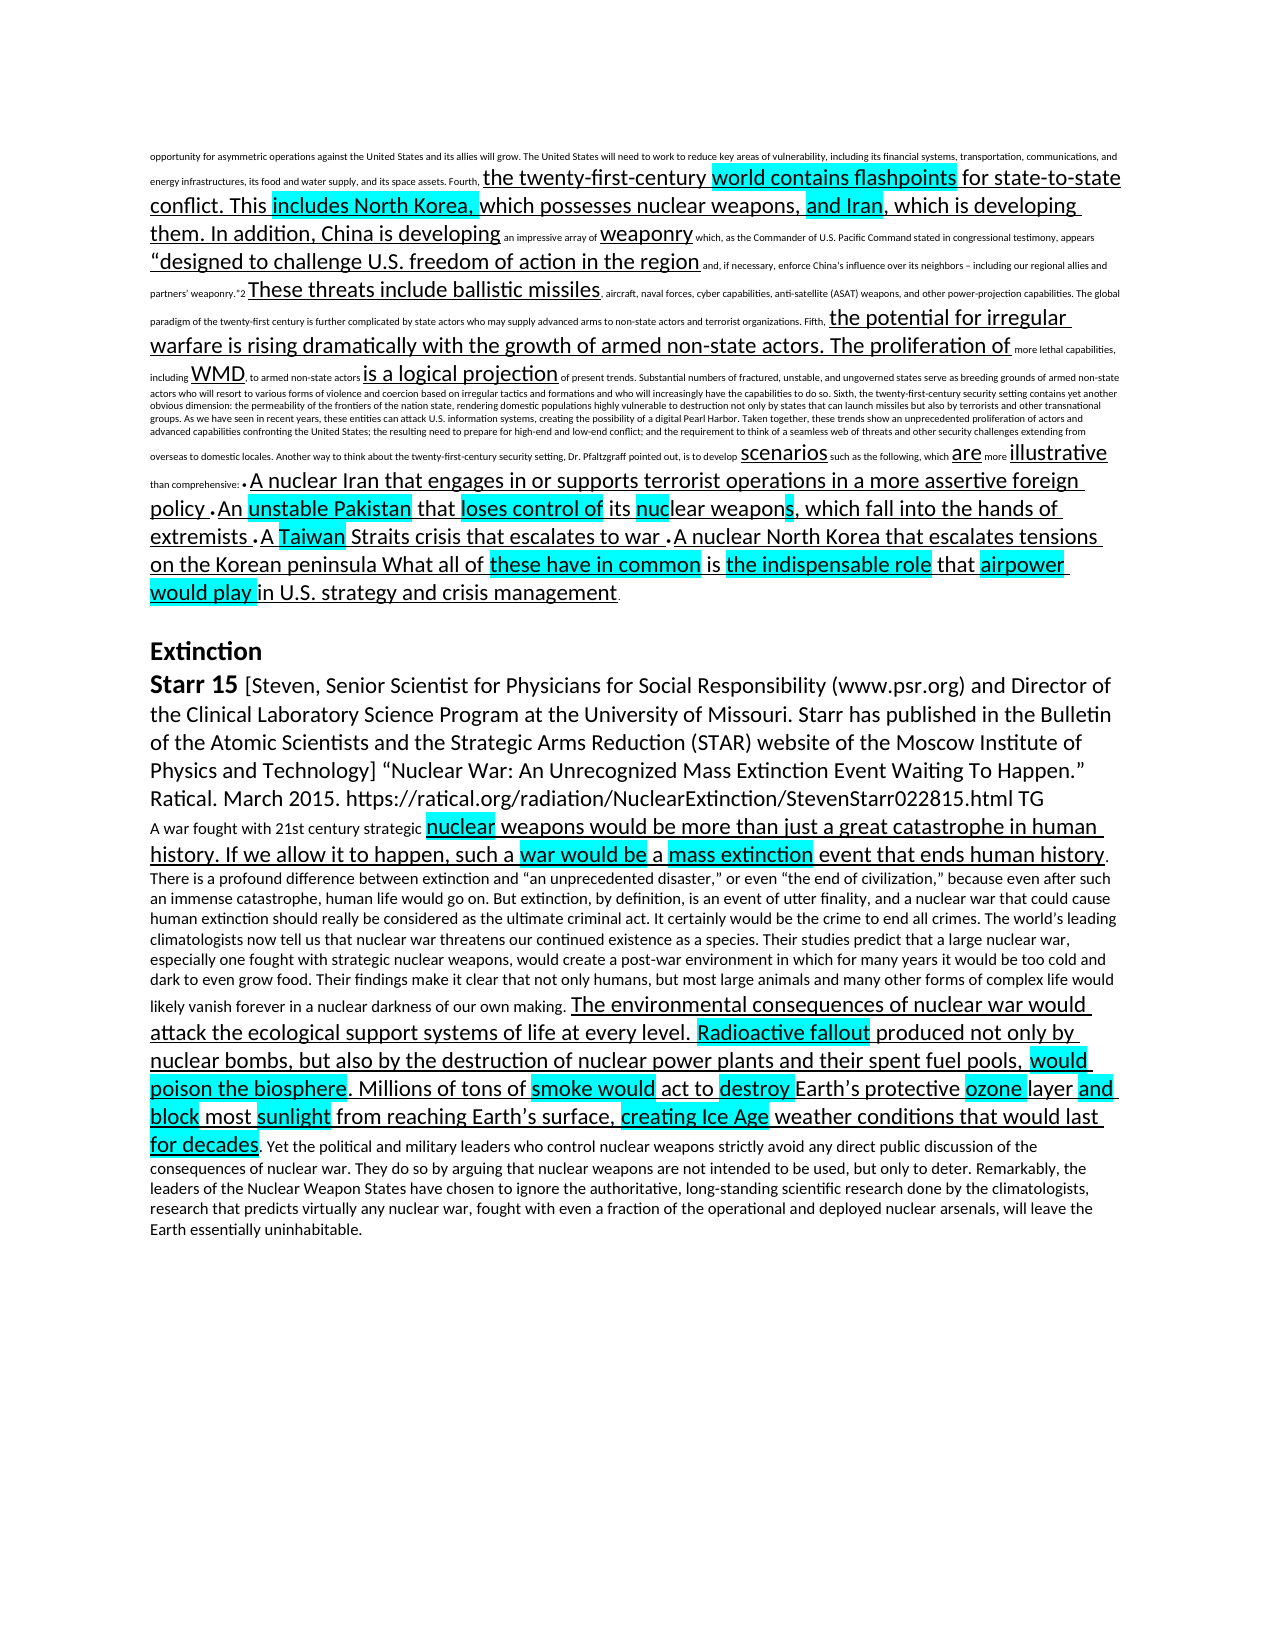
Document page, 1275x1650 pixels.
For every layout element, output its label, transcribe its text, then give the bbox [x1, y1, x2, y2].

text Extinction [150, 634, 1125, 667]
text A war fought with 21st century strategic nuclear weapons would be more than just a great catastrophe in human history. If we allow it to happen, such a war would be a mass extinction event that ends human history. There is a profound difference between extinction and “an unprecedented disaster,” or even “the end of civilization,” because even after such an immense catastrophe, human life would go on. But extinction, by definition, is an event of utter finality, and a nuclear war that could cause human extinction should really be considered as the ultimate criminal act. It certainly would be the crime to end all crimes. The world’s leading climatologists now tell us that nuclear war threatens our continued existence as a species. Their studies predict that a large nuclear war, especially one fought with strategic nuclear weapons, would create a post-war environment in which for many years it would be too cold and dark to even grow food. Their findings make it clear that not only humans, but most large animals and many other forms of complex life would likely vanish forever in a nuclear darkness of our own making. The environmental consequences of nuclear war would attack the ecological support systems of life at every level. Radioactive fallout produced not only by nuclear bombs, but also by the destruction of nuclear power plants and their spent fuel pools, would poison the biosphere. Millions of tons of smoke would act to destroy Earth’s protective ozone layer and block most sunlight from reaching Earth’s surface, creating Ice Age weather conditions that would last for decades. Yet the political and military leaders who control nuclear weapons strictly avoid any direct public discussion of the consequences of nuclear war. They do so by arguing that nuclear weapons are not intended to be used, but only to deter. Remarkably, the leaders of the Nuclear Weapon States have chosen to ignore the authoritative, long-standing scientific research done by the climatologists, research that predicts virtually any nuclear war, fought with even a fraction of the operational and deployed nuclear arsenals, will leave the Earth essentially uninhabitable. [150, 812, 1125, 1239]
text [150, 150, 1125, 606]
text Starr 15 [Steven, Senior Scientist for Physicians for Social Responsibility (www.psr.org) and Director of the Clinical Laboratory Science Program at the University of Missouri. Starr has published in the Bulletin of the Atomic Scientists and the Strategic Arms Reduction (STAR) website of the Moscow Institute of Physics and Technology] “Nuclear War: An Unrecognized Mass Extinction Event Waiting To Happen.” Ratical. March 2015. https://ratical.org/radiation/NuclearExtinction/StevenStarr022815.html TG [150, 667, 1125, 812]
